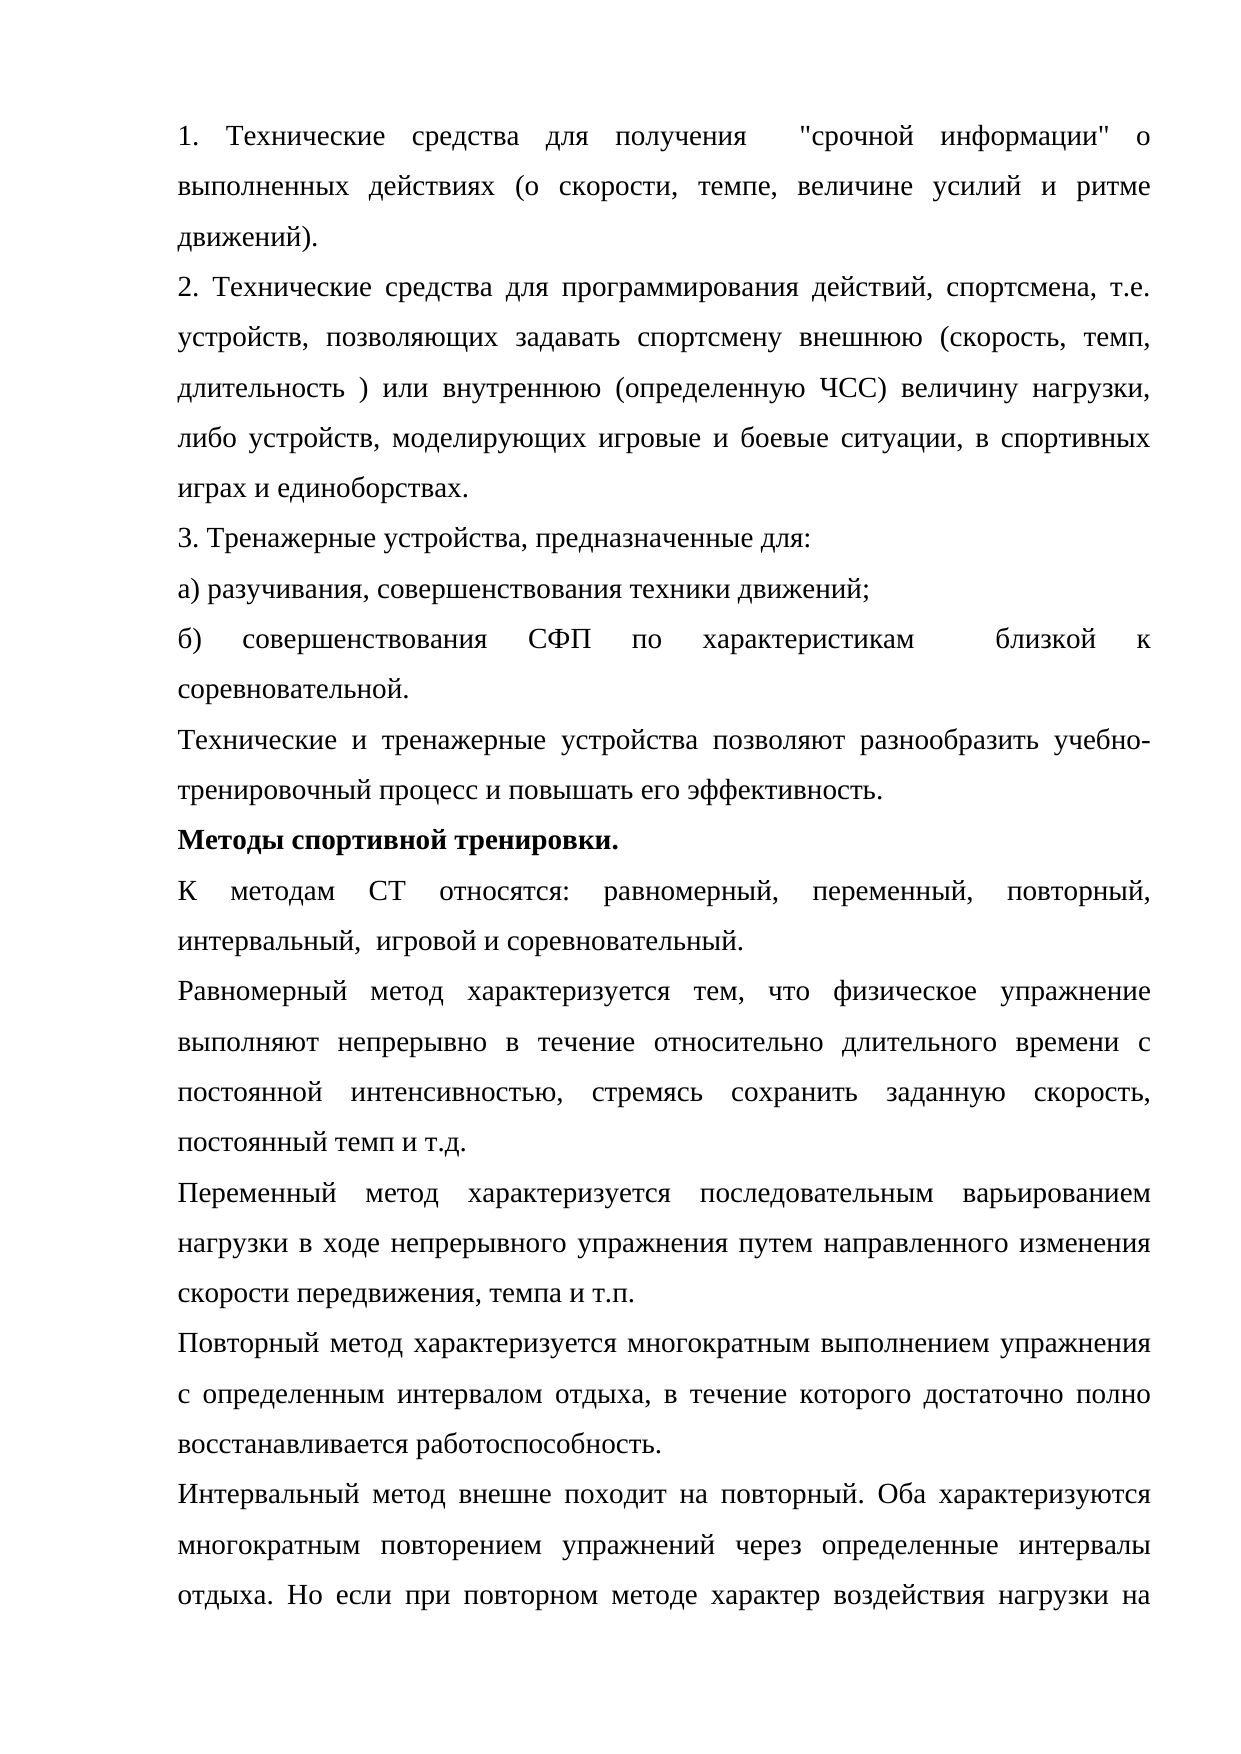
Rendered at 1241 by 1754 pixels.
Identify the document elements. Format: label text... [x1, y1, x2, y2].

text 2. Технические средства для программирования действий, спортсмена, т.е. устройств, позволяющих задавать спортсмену внешнюю (скорость, темп, длительность ) или внутреннюю (определенную ЧСС) величину нагрузки, либо устройств, моделирующих игровые и боевые ситуации, в спортивных играх и единоборствах. [177, 269, 1152, 504]
text Равномерный метод характеризуется тем, что физическое упражнение выполняют непрерывно в течение относительно длительного времени с постоянной интенсивностью, стремясь сохранить заданную скорость, постоянный темп и т.д. [177, 973, 1152, 1158]
text 3. Тренажерные устройства, предназначенные для: [177, 521, 1152, 554]
text 1. Технические средства для получения "срочной информации" о выполненных действиях (о скорости, темпе, величине усилий и ритме движений). [177, 118, 1152, 252]
text а) разучивания, совершенствования техники движений; [177, 571, 1152, 604]
text Методы спортивной тренировки. [177, 822, 1152, 856]
text б) совершенствования СФП по характеристикам близкой к соревновательной. [177, 621, 1152, 705]
text Повторный метод характеризуется многократным выполнением упражнения с определенным интервалом отдыха, в течение которого достаточно полно восстанавливается работоспособность. [177, 1326, 1152, 1460]
text Технические и тренажерные устройства позволяют разнообразить учебно-тренировочный процесс и повышать его эффективность. [177, 722, 1152, 806]
text Переменный метод характеризуется последовательным варьированием нагрузки в ходе непрерывного упражнения путем направленного изменения скорости передвижения, темпа и т.п. [177, 1175, 1152, 1309]
text К методам СТ относятся: равномерный, переменный, повторный, интервальный, игровой и соревновательный. [177, 873, 1152, 957]
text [177, 1477, 1152, 1611]
